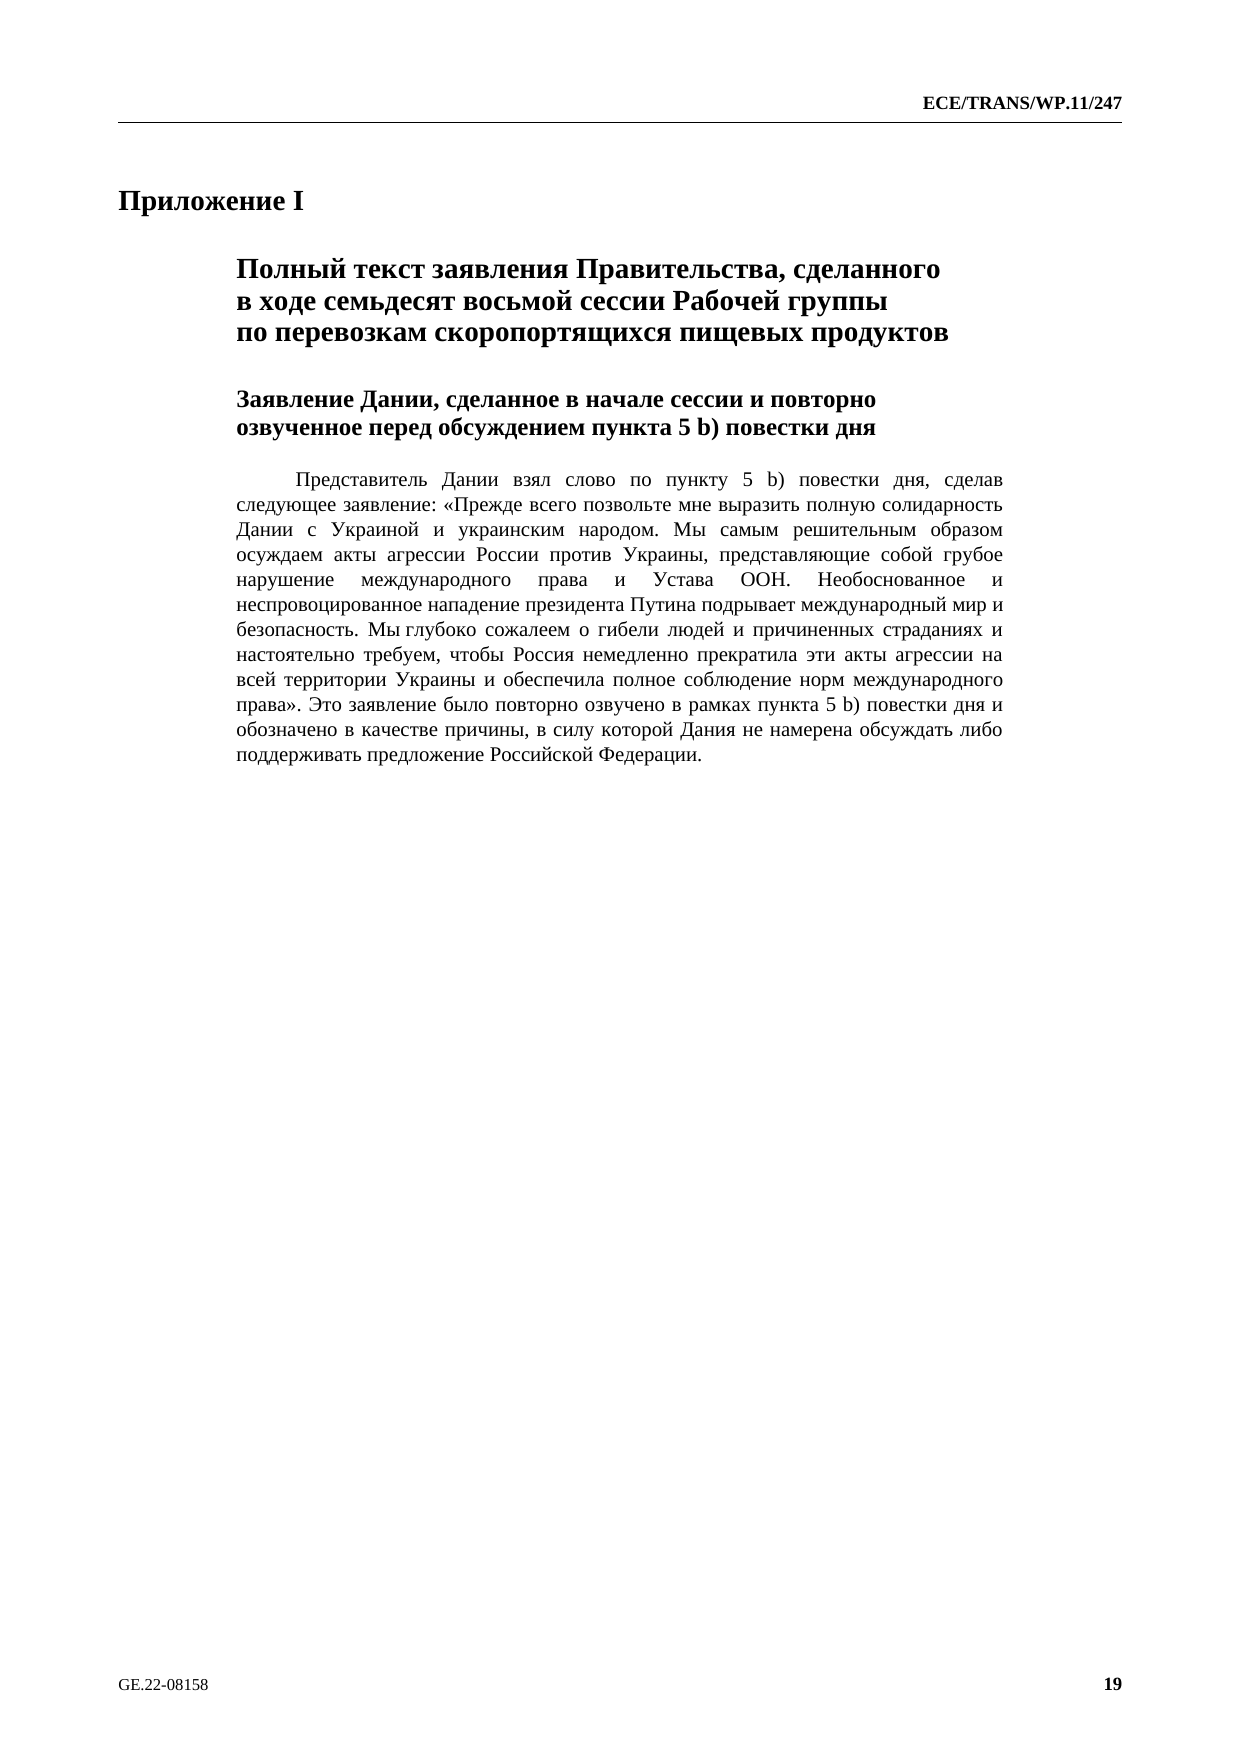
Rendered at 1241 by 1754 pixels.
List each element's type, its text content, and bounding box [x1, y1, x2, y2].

text Заявление Дании, сделанное в начале сессии и повторно озвученное перед обсуждением пункта 5 b) повестки дня [118, 385, 1004, 441]
text Представитель Дании взял слово по пункту 5 b) повестки дня, сделав следующее заявление: «Прежде всего позвольте мне выразить полную солидарность Дании с Украиной и украинским народом. Мы самым решительным образом осуждаем акты агрессии России против Украины, представляющие собой грубое нарушение международного права и Устава ООН. Необоснованное и неспровоцированное нападение президента Путина подрывает международный мир и безопасность. Мы глубоко сожалеем о гибели людей и причиненных страданиях и настоятельно требуем, чтобы Россия немедленно прекратила эти акты агрессии на всей территории Украины и обеспечила полное соблюдение норм международного права». Это заявление было повторно озвучено в рамках пункта 5 b) повестки дня и обозначено в качестве причины, в силу которой Дания не намерена обсуждать либо поддерживать предложение Российской Федерации. [236, 466, 1004, 766]
text Приложение I [118, 185, 1004, 216]
text Полный текст заявления Правительства, сделанного в ходе семьдесят восьмой сессии Рабочей группы по перевозкам скоропортящихся пищевых продуктов [118, 254, 1004, 348]
